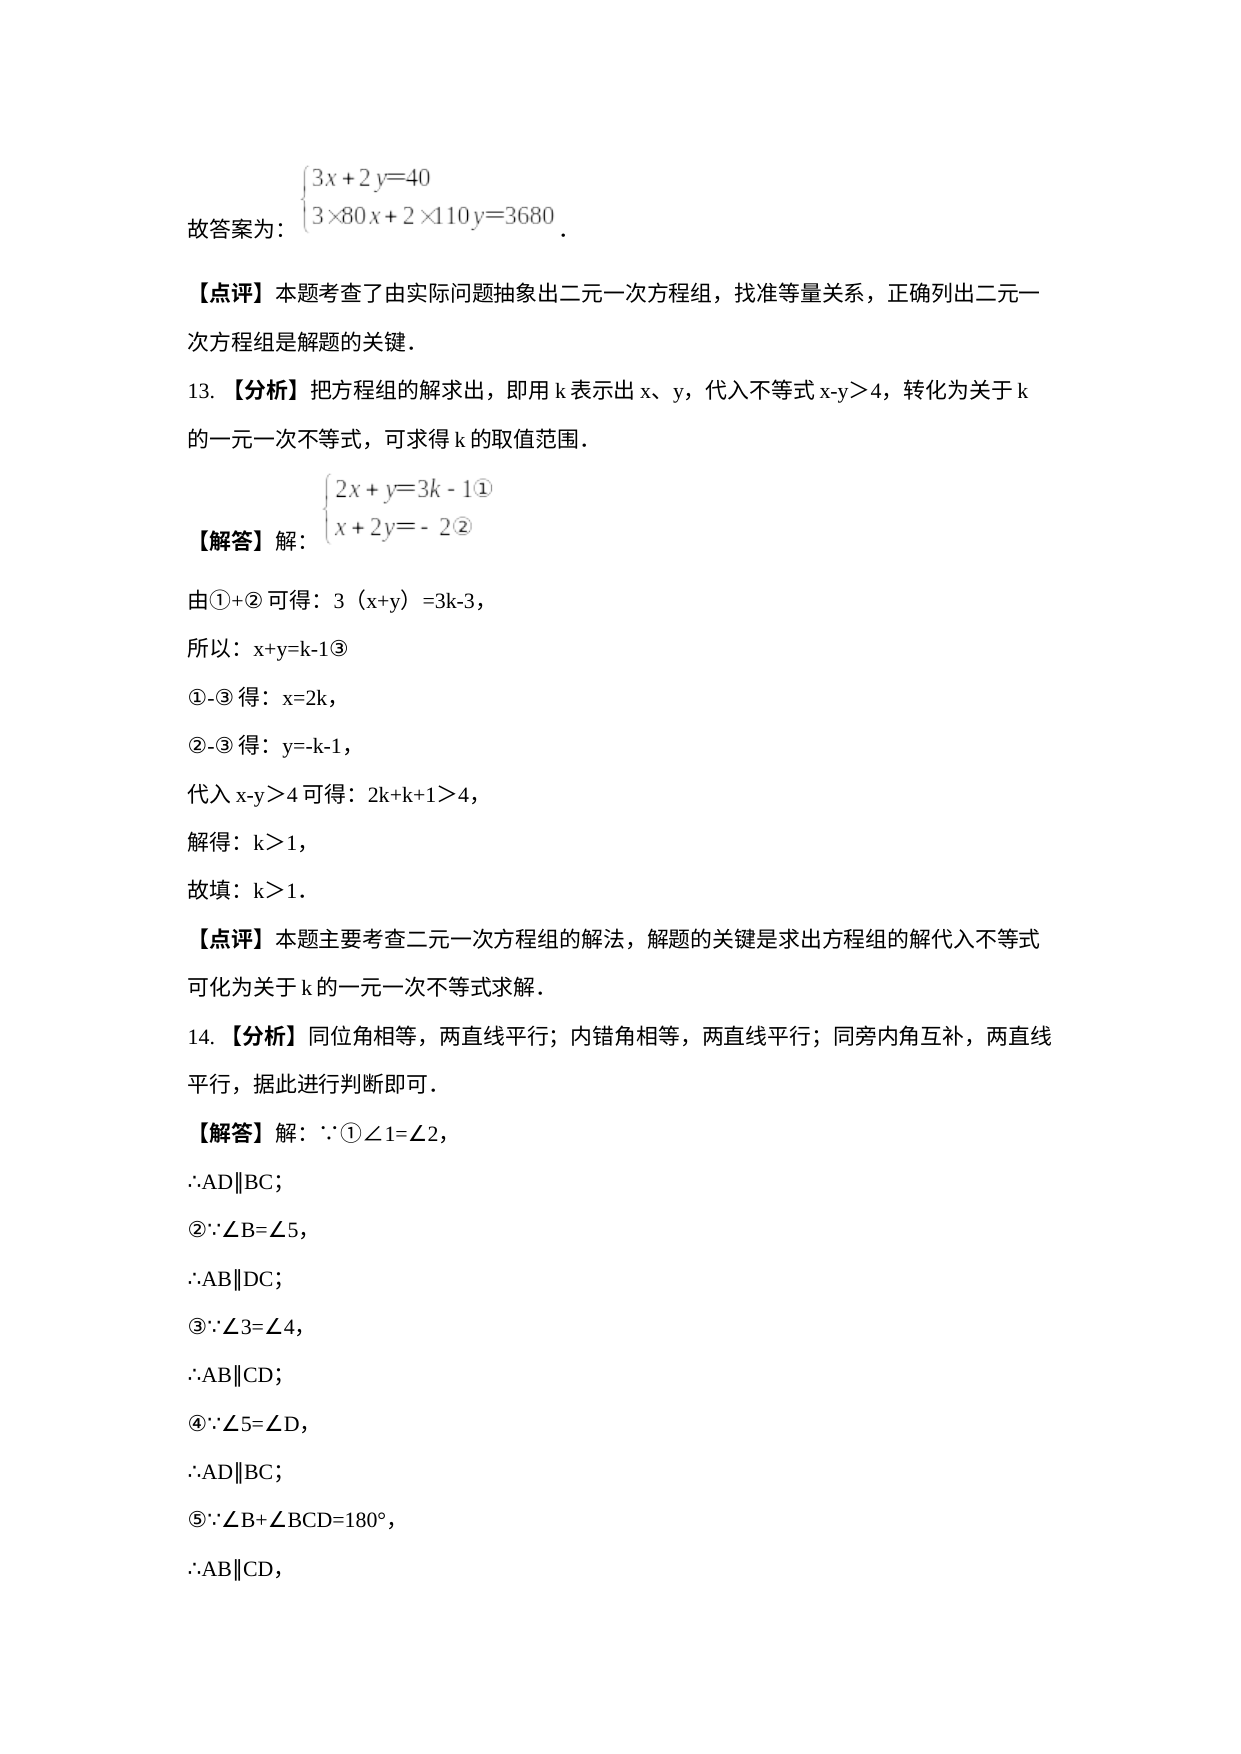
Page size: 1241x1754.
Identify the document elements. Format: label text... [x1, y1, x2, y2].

text 代入x-y＞4可得：2k+k+1＞4， [187, 776, 1053, 809]
text 由①+②可得：3（x+y）=3k-3， [187, 583, 1053, 615]
text ⑤∵∠B+∠BCD=180°， [187, 1502, 1053, 1534]
text 解得：k＞1， [187, 824, 1053, 857]
text ③∵∠3=∠4， [187, 1309, 1053, 1341]
text ①-③得：x=2k， [187, 679, 1053, 712]
text ④∵∠5=∠D， [187, 1405, 1053, 1438]
text ∴AD∥BC； [187, 1454, 1053, 1486]
text ∴AB∥CD， [187, 1550, 1053, 1583]
text ∴AD∥BC； [187, 1164, 1053, 1196]
text ②-③得：y=-k-1， [187, 728, 1053, 760]
text 【解答】解： [187, 469, 1053, 567]
text 故填：k＞1． [187, 873, 1053, 905]
text 【点评】本题考查了由实际问题抽象出二元一次方程组，找准等量关系，正确列出二元一次方程组是解题的关键． [187, 275, 1053, 357]
text 故答案为：． [187, 162, 1053, 259]
text ∴AB∥DC； [187, 1260, 1053, 1293]
text 14. 【分析】同位角相等，两直线平行；内错角相等，两直线平行；同旁内角互补，两直线平行，据此进行判断即可． [187, 1018, 1053, 1099]
text 13. 【分析】把方程组的解求出，即用k表示出x、y，代入不等式x-y＞4，转化为关于k的一元一次不等式，可求得k的取值范围． [187, 372, 1053, 454]
text 所以：x+y=k-1③ [187, 631, 1053, 664]
text ∴AB∥CD； [187, 1357, 1053, 1389]
text 【点评】本题主要考查二元一次方程组的解法，解题的关键是求出方程组的解代入不等式可化为关于k的一元一次不等式求解． [187, 921, 1053, 1002]
text 【解答】解：∵①∠1=∠2， [187, 1115, 1053, 1148]
text ②∵∠B=∠5， [187, 1212, 1053, 1244]
